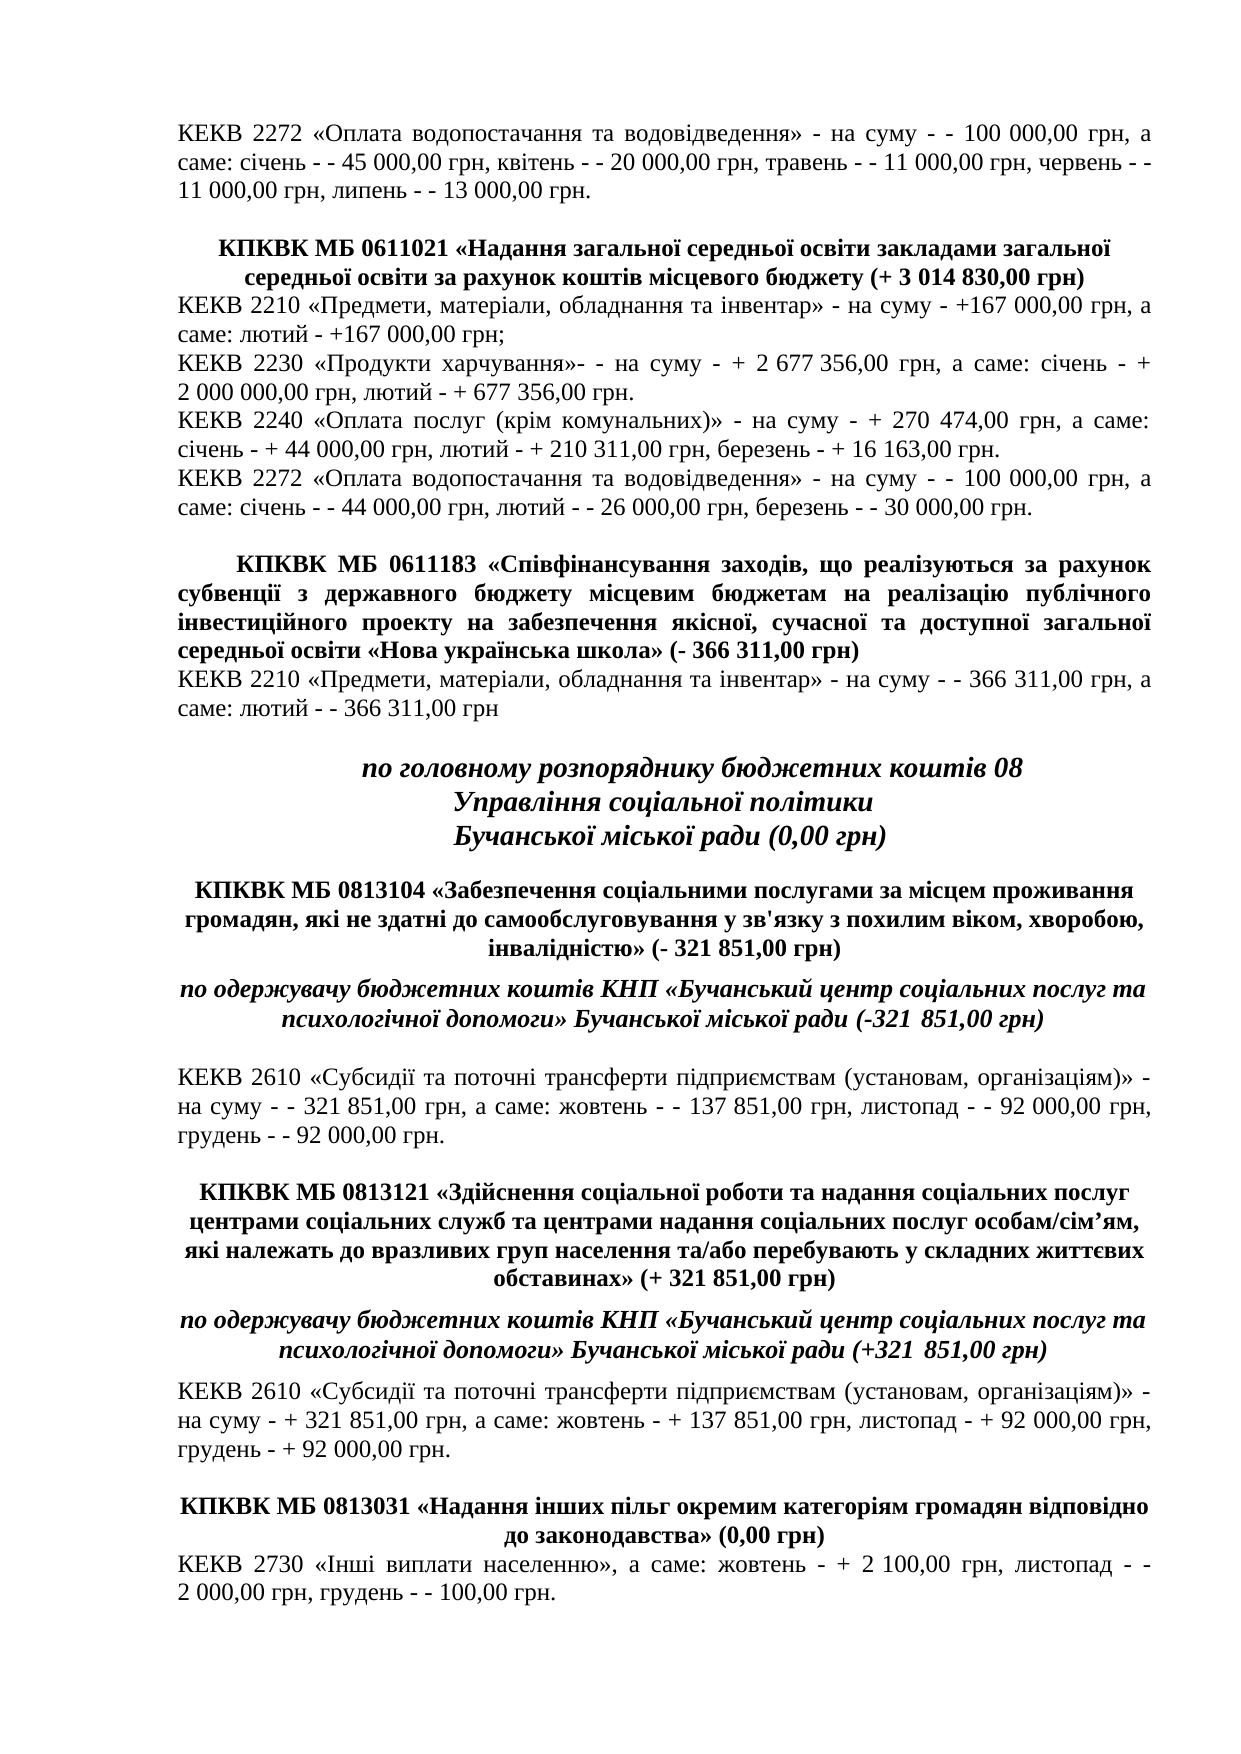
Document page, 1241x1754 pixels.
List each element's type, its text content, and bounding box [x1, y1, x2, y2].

text по головному розпоряднику бюджетних коштів 08 [177, 751, 1152, 784]
text Управління соціальної політики [177, 784, 1152, 818]
text КЕКВ 2272 «Оплата водопостачання та водовідведення» - на суму - - 100 000,00 грн, а саме: січень - - 45 000,00 грн, квітень - - 20 000,00 грн, травень - - 11 000,00 грн, червень - - 11 000,00 грн, липень - - 13 000,00 грн. [177, 118, 1152, 204]
text КЕКВ 2272 «Оплата водопостачання та водовідведення» - на суму - - 100 000,00 грн, а саме: січень - - 44 000,00 грн, лютий - - 26 000,00 грн, березень - - 30 000,00 грн. [177, 463, 1152, 521]
text КЕКВ 2730 «Інші виплати населенню», а саме: жовтень - + 2 100,00 грн, листопад - - 2 000,00 грн, грудень - - 100,00 грн. [177, 1549, 1152, 1606]
text по одержувачу бюджетних коштів КНП «Бучанський центр соціальних послуг та психологічної допомоги» Бучанської міської ради (-321 851,00 грн) [177, 973, 1152, 1033]
text КПКВК МБ 0611021 «Надання загальної середньої освіти закладами загальної середньої освіти за рахунок коштів місцевого бюджету (+ 3 014 830,00 грн) [177, 233, 1152, 291]
text по одержувачу бюджетних коштів КНП «Бучанський центр соціальних послуг та психологічної допомоги» Бучанської міської ради (+321 851,00 грн) [177, 1304, 1152, 1364]
text КЕКВ 2240 «Оплата послуг (крім комунальних)» - на суму - + 270 474,00 грн, а саме: січень - + 44 000,00 грн, лютий - + 210 311,00 грн, березень - + 16 163,00 грн. [177, 406, 1152, 463]
text КЕКВ 2230 «Продукти харчування»- - на суму - + 2 677 356,00 грн, а саме: січень - + 2 000 000,00 грн, лютий - + 677 356,00 грн. [177, 348, 1152, 406]
text Бучанської міської ради (0,00 грн) [177, 818, 1152, 851]
text КПКВК МБ 0611183 «Співфінансування заходів, що реалізуються за рахунок субвенції з державного бюджету місцевим бюджетам на реалізацію публічного інвестиційного проекту на забезпечення якісної, сучасної та доступної загальної середньої освіти «Нова українська школа» (- 366 311,00 грн) [177, 549, 1152, 664]
text КЕКВ 2610 «Субсидії та поточні трансферти підприємствам (установам, організаціям)» - на суму - + 321 851,00 грн, а саме: жовтень - + 137 851,00 грн, листопад - + 92 000,00 грн, грудень - + 92 000,00 грн. [177, 1376, 1152, 1462]
text КПКВК МБ 0813104 «Забезпечення соціальними послугами за місцем проживання громадян, які не здатні до самообслуговування у зв'язку з похилим віком, хворобою, інвалідністю» (- 321 851,00 грн) [177, 875, 1152, 961]
text КПКВК МБ 0813121 «Здійснення соціальної роботи та надання соціальних послуг центрами соціальних служб та центрами надання соціальних послуг особам/сім’ям, які належать до вразливих груп населення та/або перебувають у складних життєвих обставинах» (+ 321 851,00 грн) [177, 1177, 1152, 1292]
text КЕКВ 2210 «Предмети, матеріали, обладнання та інвентар» - на суму - - 366 311,00 грн, а саме: лютий - - 366 311,00 грн [177, 664, 1152, 722]
text КПКВК МБ 0813031 «Надання інших пільг окремим категоріям громадян відповідно до законодавства» (0,00 грн) [177, 1491, 1152, 1549]
text КЕКВ 2610 «Субсидії та поточні трансферти підприємствам (установам, організаціям)» - на суму - - 321 851,00 грн, а саме: жовтень - - 137 851,00 грн, листопад - - 92 000,00 грн, грудень - - 92 000,00 грн. [177, 1062, 1152, 1148]
text КЕКВ 2210 «Предмети, матеріали, обладнання та інвентар» - на суму - +167 000,00 грн, а саме: лютий - +167 000,00 грн; [177, 291, 1152, 348]
